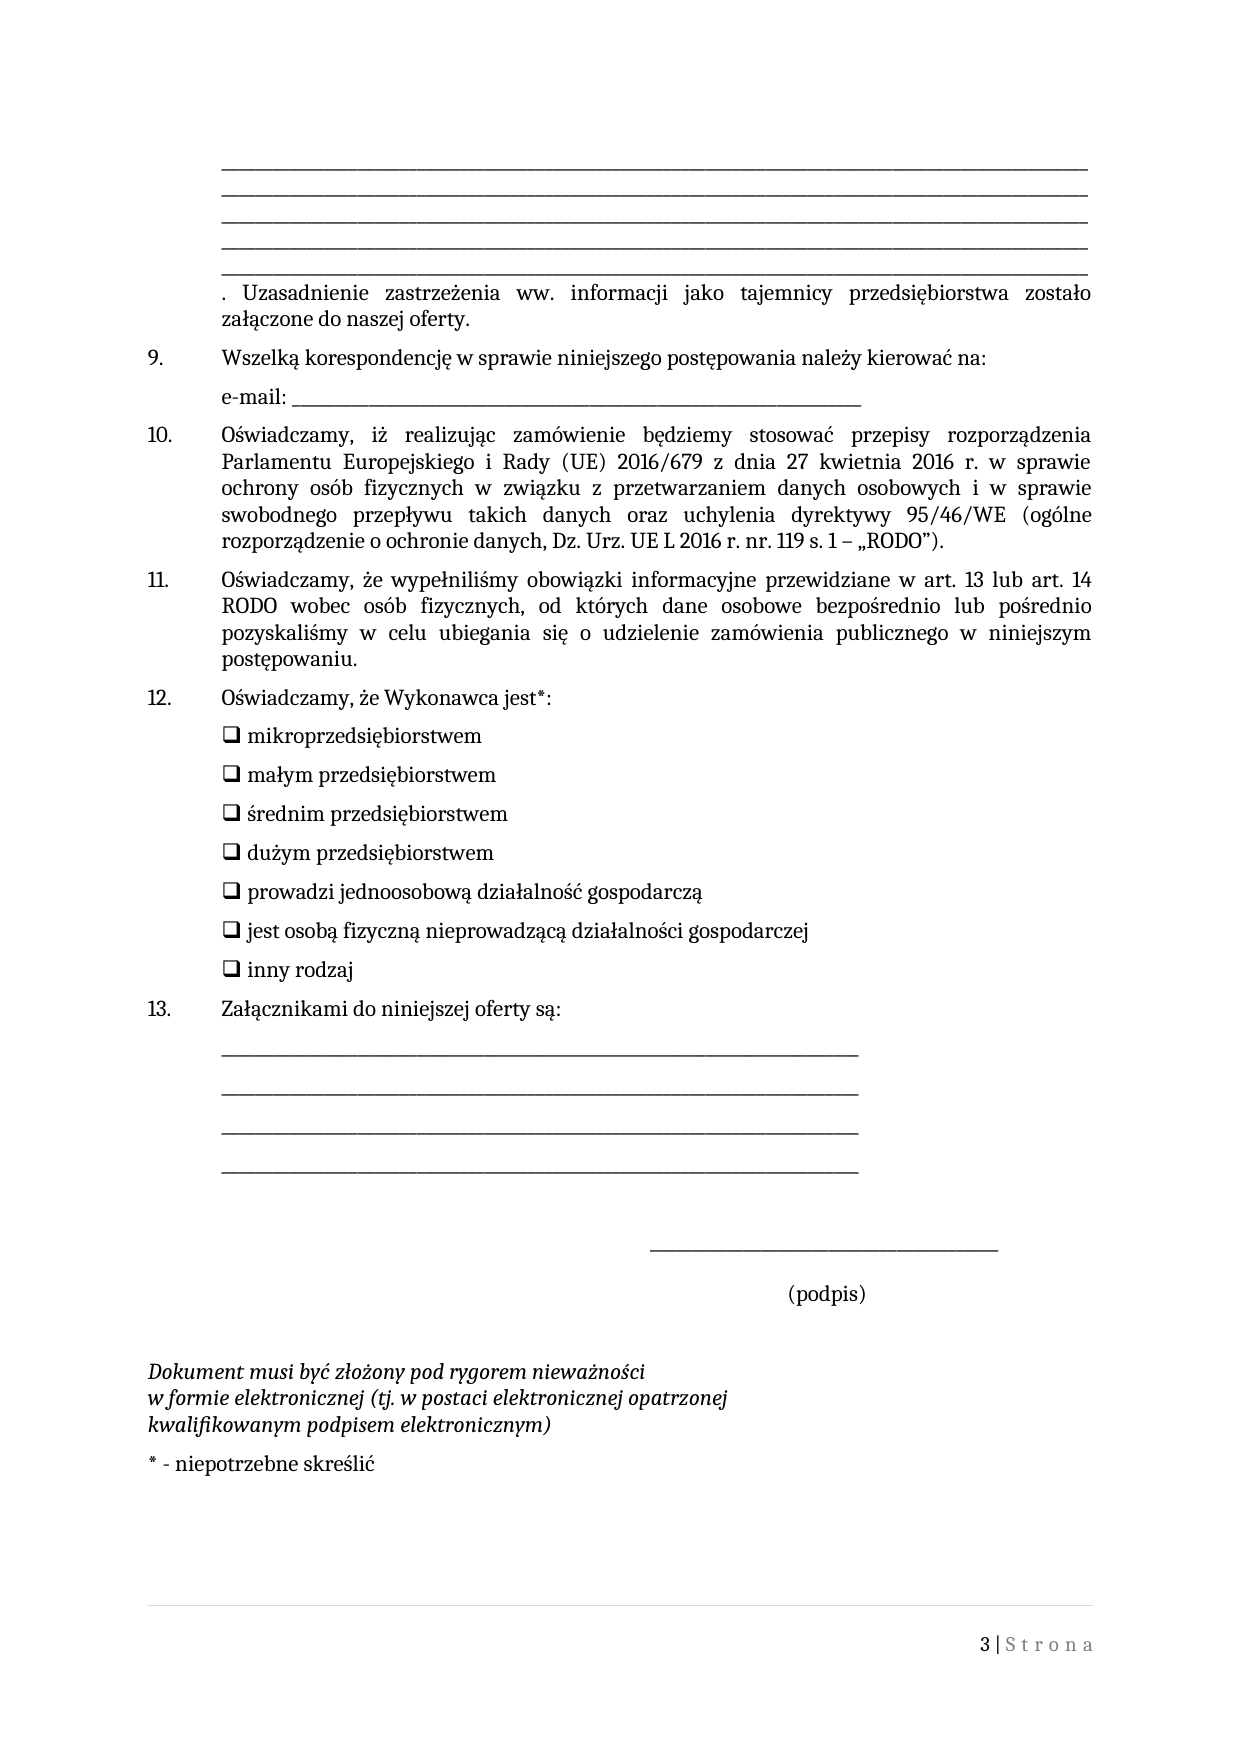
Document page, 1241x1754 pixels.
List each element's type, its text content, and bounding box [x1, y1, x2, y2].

text 11. Oświadczamy, że wypełniliśmy obowiązki informacyjne przewidziane w art. 13 lub art. 14 RODO wobec osób fizycznych, od których dane osobowe bezpośrednio lub pośrednio pozyskaliśmy w celu ubiegania się o udzielenie zamówienia publicznego w niniejszym postępowaniu. [148, 567, 1093, 672]
text prowadzi jednoosobową działalność gospodarczą [221, 879, 1093, 905]
text średnim przedsiębiorstwem [221, 801, 1093, 827]
text 9. Wszelką korespondencję w sprawie niniejszego postępowania należy kierować na: [148, 344, 1093, 371]
text * - niepotrzebne skreślić [148, 1450, 1093, 1477]
text e-mail: ___________________________________________________________________ [221, 383, 1093, 410]
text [148, 148, 1093, 332]
text ___________________________________________________________________________ [221, 1073, 1093, 1099]
text ___________________________________________________________________________ [221, 1034, 1093, 1061]
text dużym przedsiębiorstwem [221, 840, 1093, 866]
text inny rodzaj [221, 956, 1093, 983]
text ___________________________________________________________________________ [221, 1112, 1093, 1138]
text ___________________________________________________________________________ [221, 1151, 1093, 1177]
text 10. Oświadczamy, iż realizując zamówienie będziemy stosować przepisy rozporządzenia Parlamentu Europejskiego i Rady (UE) 2016/679 z dnia 27 kwietnia 2016 r. w sprawie ochrony osób fizycznych w związku z przetwarzaniem danych osobowych i w sprawie swobodnego przepływu takich danych oraz uchylenia dyrektywy 95/46/WE (ogólne rozporządzenie o ochronie danych, Dz. Urz. UE L 2016 r. nr. 119 s. 1 – „RODO”). [148, 422, 1093, 554]
text 13. Załącznikami do niniejszej oferty są: [148, 995, 1093, 1022]
text _________________________________________ (podpis) [561, 1228, 1093, 1307]
text jest osobą fizyczną nieprowadzącą działalności gospodarczej [221, 918, 1093, 944]
text mikroprzedsiębiorstwem [221, 723, 1093, 750]
text małym przedsiębiorstwem [221, 762, 1093, 788]
text 12. Oświadczamy, że Wykonawca jest*: [148, 684, 1093, 711]
text Dokument musi być złożony pod rygorem nieważności w formie elektronicznej (tj. w postaci elektronicznej opatrzonej kwalifikowanym podpisem elektronicznym) [148, 1359, 1093, 1438]
